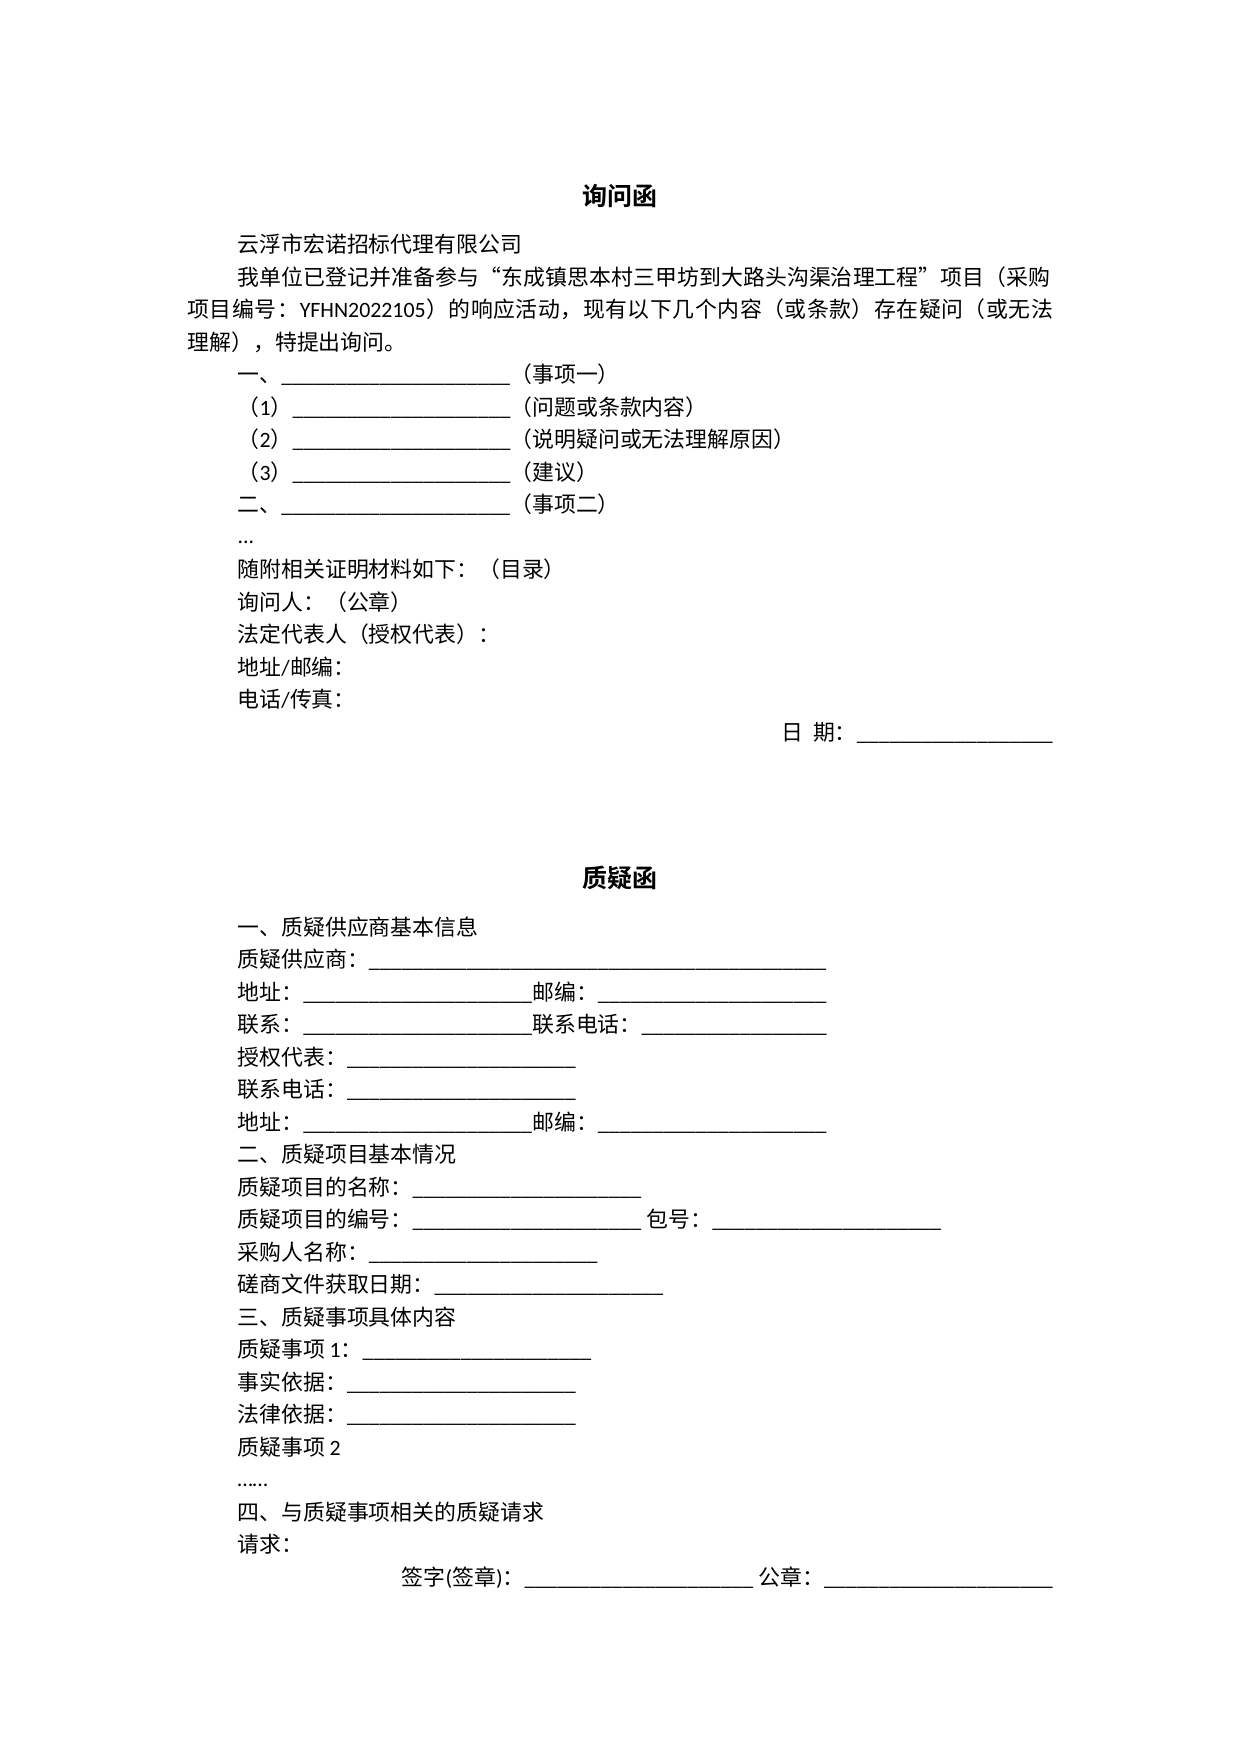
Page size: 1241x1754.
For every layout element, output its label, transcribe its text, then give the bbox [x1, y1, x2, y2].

text …… [187, 1462, 1053, 1494]
text 四、与质疑事项相关的质疑请求 [187, 1494, 1053, 1527]
text 地址：_____________________邮编：_____________________ [187, 1104, 1053, 1137]
text （2）____________________（说明疑问或无法理解原因） [187, 422, 1053, 454]
text 授权代表：_____________________ [187, 1039, 1053, 1072]
text 质疑事项2 [187, 1429, 1053, 1462]
text 询问函 [187, 162, 1053, 227]
text 云浮市宏诺招标代理有限公司 [187, 227, 1053, 259]
text 地址/邮编： [187, 649, 1053, 682]
text 法定代表人（授权代表）： [187, 617, 1053, 649]
text 一、质疑供应商基本信息 [187, 909, 1053, 942]
text 随附相关证明材料如下：（目录） [187, 552, 1053, 584]
text 磋商文件获取日期：_____________________ [187, 1267, 1053, 1299]
text 日 期：__________________ [187, 714, 1053, 747]
text 质疑项目的名称：_____________________ [187, 1169, 1053, 1202]
text 法律依据：_____________________ [187, 1397, 1053, 1429]
text 地址：_____________________邮编：_____________________ [187, 974, 1053, 1007]
text 质疑项目的编号：_____________________ 包号：_____________________ [187, 1202, 1053, 1234]
text 二、_____________________（事项二） [187, 487, 1053, 519]
text （3）____________________（建议） [187, 454, 1053, 487]
text 签字(签章)：_____________________ 公章：_____________________ [187, 1559, 1053, 1592]
text 联系电话：_____________________ [187, 1072, 1053, 1104]
text 询问人：（公章） [187, 584, 1053, 617]
text 请求： [187, 1527, 1053, 1559]
text ... [187, 519, 1053, 552]
text 质疑函 [187, 844, 1053, 909]
text 事实依据：_____________________ [187, 1364, 1053, 1397]
text （1）____________________（问题或条款内容） [187, 389, 1053, 422]
text 采购人名称：_____________________ [187, 1234, 1053, 1267]
text 一、_____________________（事项一） [187, 357, 1053, 389]
text 三、质疑事项具体内容 [187, 1299, 1053, 1332]
text 联系：_____________________联系电话：_________________ [187, 1007, 1053, 1039]
text 电话/传真： [187, 682, 1053, 714]
text 质疑事项1：_____________________ [187, 1332, 1053, 1364]
text 我单位已登记并准备参与“东成镇思本村三甲坊到大路头沟渠治理工程”项目（采购项目编号：YFHN2022105）的响应活动，现有以下几个内容（或条款）存在疑问（或无法理解），特提出询问。 [187, 259, 1053, 357]
text 二、质疑项目基本情况 [187, 1137, 1053, 1169]
text 质疑供应商：__________________________________________ [187, 942, 1053, 974]
